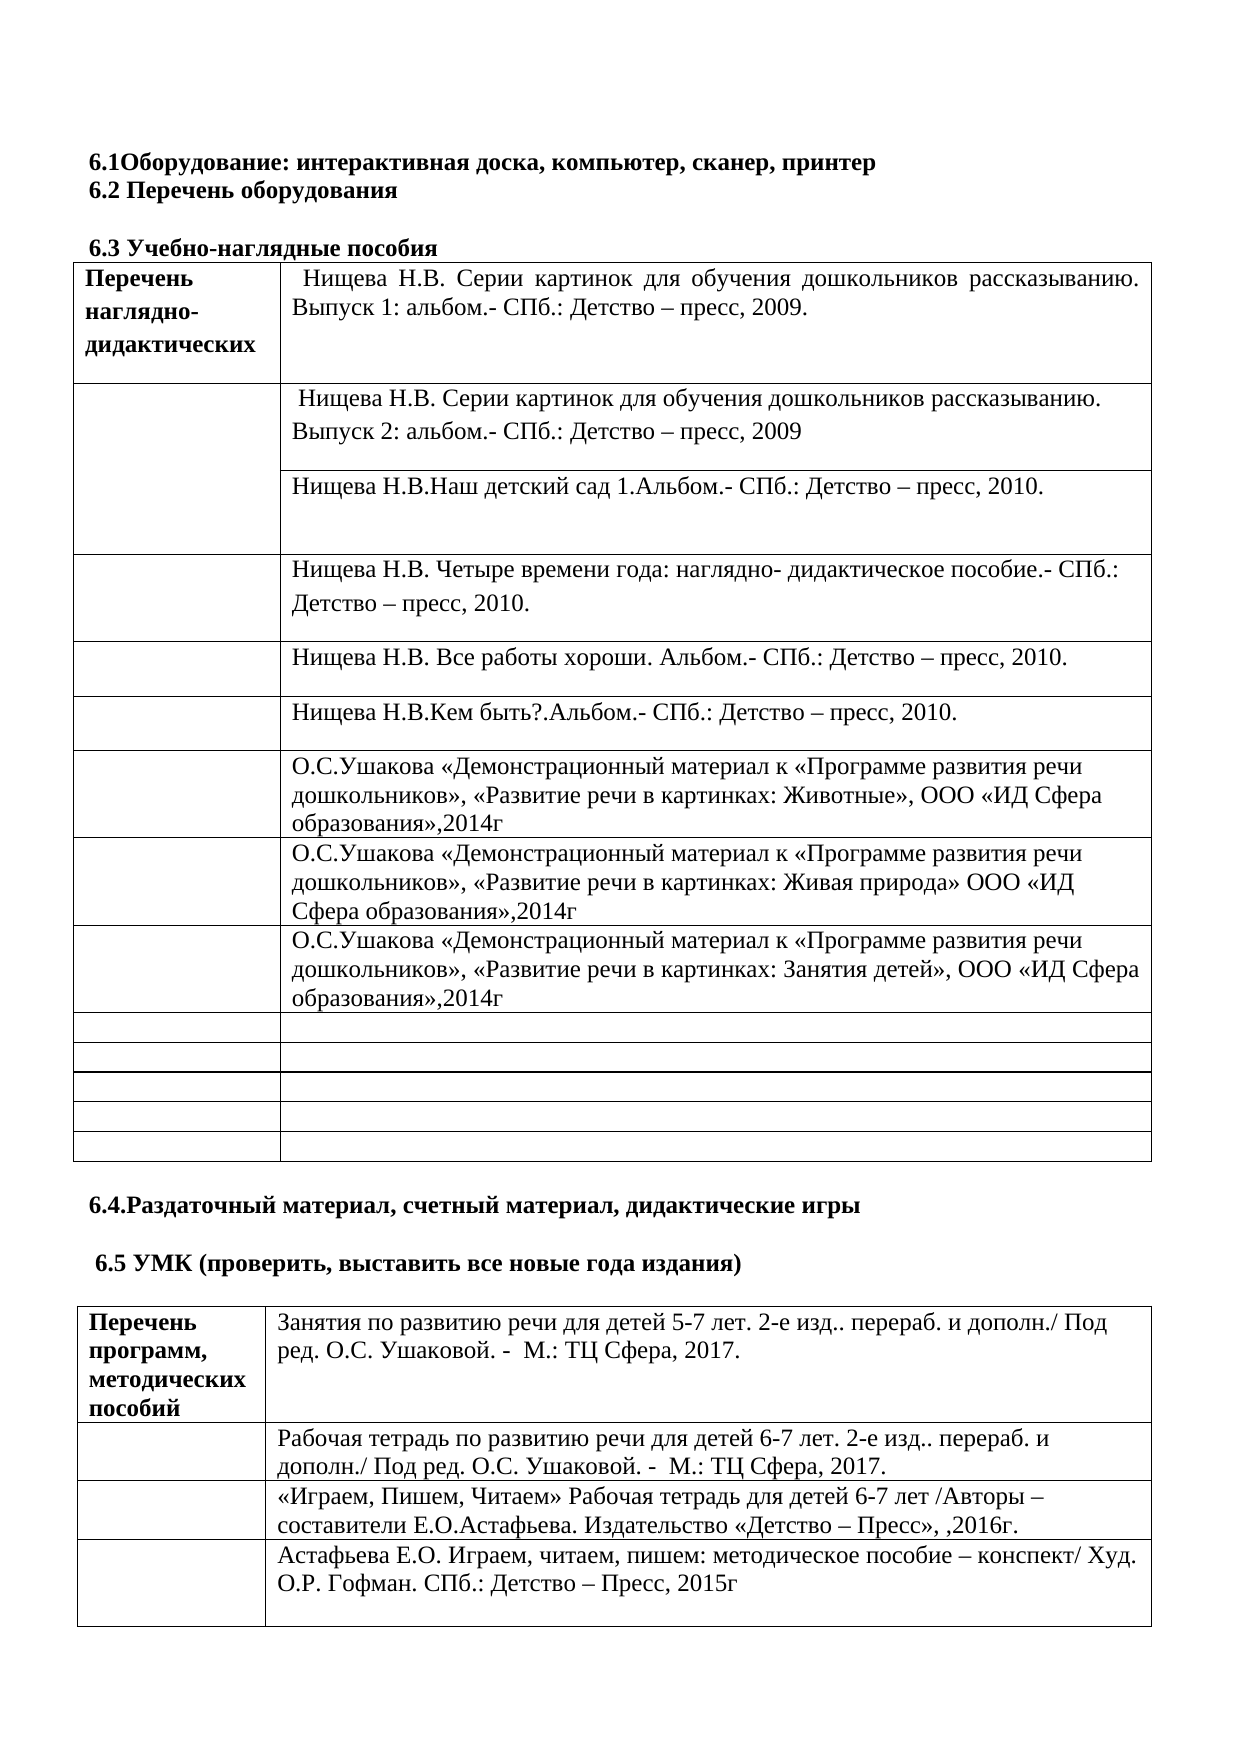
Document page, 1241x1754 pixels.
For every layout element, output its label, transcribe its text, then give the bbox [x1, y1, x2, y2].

table_cell «Играем, Пишем, Читаем» Рабочая тетрадь для детей 6-7 лет /Авторы – составители Е.О.Астафьева. Издательство «Детство – Пресс», ,2016г. [266, 1481, 1151, 1539]
table_header Перечень наглядно-дидактических [74, 263, 280, 382]
table_cell [74, 1043, 280, 1071]
table_cell [74, 697, 280, 750]
table_cell Нищева Н.В. Все работы хороши. Альбом.- СПб.: Детство – пресс, 2010. [281, 642, 1151, 696]
table_cell [74, 1132, 280, 1161]
text 6.3 Учебно-наглядные пособия [88, 233, 1062, 262]
table_cell [281, 1013, 1151, 1042]
table_cell [74, 555, 280, 641]
table_cell [74, 1102, 280, 1131]
table_cell [74, 926, 280, 1012]
table_cell [74, 1073, 280, 1101]
table_header Перечень программ, методических пособий [78, 1307, 265, 1422]
table_cell [281, 1043, 1151, 1071]
table_cell О.С.Ушакова «Демонстрационный материал к «Программе развития речи дошкольников», «Развитие речи в картинках: Живая природа» ООО «ИД Сфера образования»,2014г [281, 838, 1151, 924]
table_cell [74, 1013, 280, 1042]
table_cell [281, 1102, 1151, 1131]
text 6.2 Перечень оборудования [88, 176, 1062, 204]
table_cell Нищева Н.В. Четыре времени года: наглядно- дидактическое пособие.- СПб.: Детство – пресс, 2010. [281, 555, 1151, 641]
table_cell [281, 1132, 1151, 1161]
table_cell О.С.Ушакова «Демонстрационный материал к «Программе развития речи дошкольников», «Развитие речи в картинках: Животные», ООО «ИД Сфера образования»,2014г [281, 751, 1151, 837]
table_cell О.С.Ушакова «Демонстрационный материал к «Программе развития речи дошкольников», «Развитие речи в картинках: Занятия детей», ООО «ИД Сфера образования»,2014г [281, 926, 1151, 1012]
table_header Нищева Н.В. Серии картинок для обучения дошкольников рассказыванию. Выпуск 1: альбом.- СПб.: Детство – пресс, 2009. [281, 263, 1151, 382]
text 6.1Оборудование: интерактивная доска, компьютер, сканер, принтер [88, 147, 1062, 176]
table_cell [74, 838, 280, 924]
table_cell [74, 642, 280, 696]
text 6.5 УМК (проверить, выставить все новые года издания) [88, 1248, 1062, 1277]
table_cell [78, 1481, 265, 1539]
table_cell Нищева Н.В. Серии картинок для обучения дошкольников рассказыванию. Выпуск 2: альбом.- СПб.: Детство – пресс, 2009 [281, 384, 1151, 470]
table_cell [78, 1540, 265, 1626]
table_header Занятия по развитию речи для детей 5-7 лет. 2-е изд.. перераб. и дополн./ Под ред. О.С. Ушаковой. - М.: ТЦ Сфера, 2017. [266, 1307, 1151, 1422]
table_cell Нищева Н.В.Кем быть?.Альбом.- СПб.: Детство – пресс, 2010. [281, 697, 1151, 750]
table_cell Астафьева Е.О. Играем, читаем, пишем: методическое пособие – конспект/ Худ. О.Р. Гофман. СПб.: Детство – Пресс, 2015г [266, 1540, 1151, 1626]
table_cell [74, 751, 280, 837]
text 6.4.Раздаточный материал, счетный материал, дидактические игры [88, 1191, 1062, 1219]
table_cell [78, 1423, 265, 1480]
table_cell [281, 1073, 1151, 1101]
table_cell Нищева Н.В.Наш детский сад 1.Альбом.- СПб.: Детство – пресс, 2010. [281, 471, 1151, 553]
table_cell Рабочая тетрадь по развитию речи для детей 6-7 лет. 2-е изд.. перераб. и дополн./ Под ред. О.С. Ушаковой. - М.: ТЦ Сфера, 2017. [266, 1423, 1151, 1480]
table_cell [74, 384, 280, 553]
